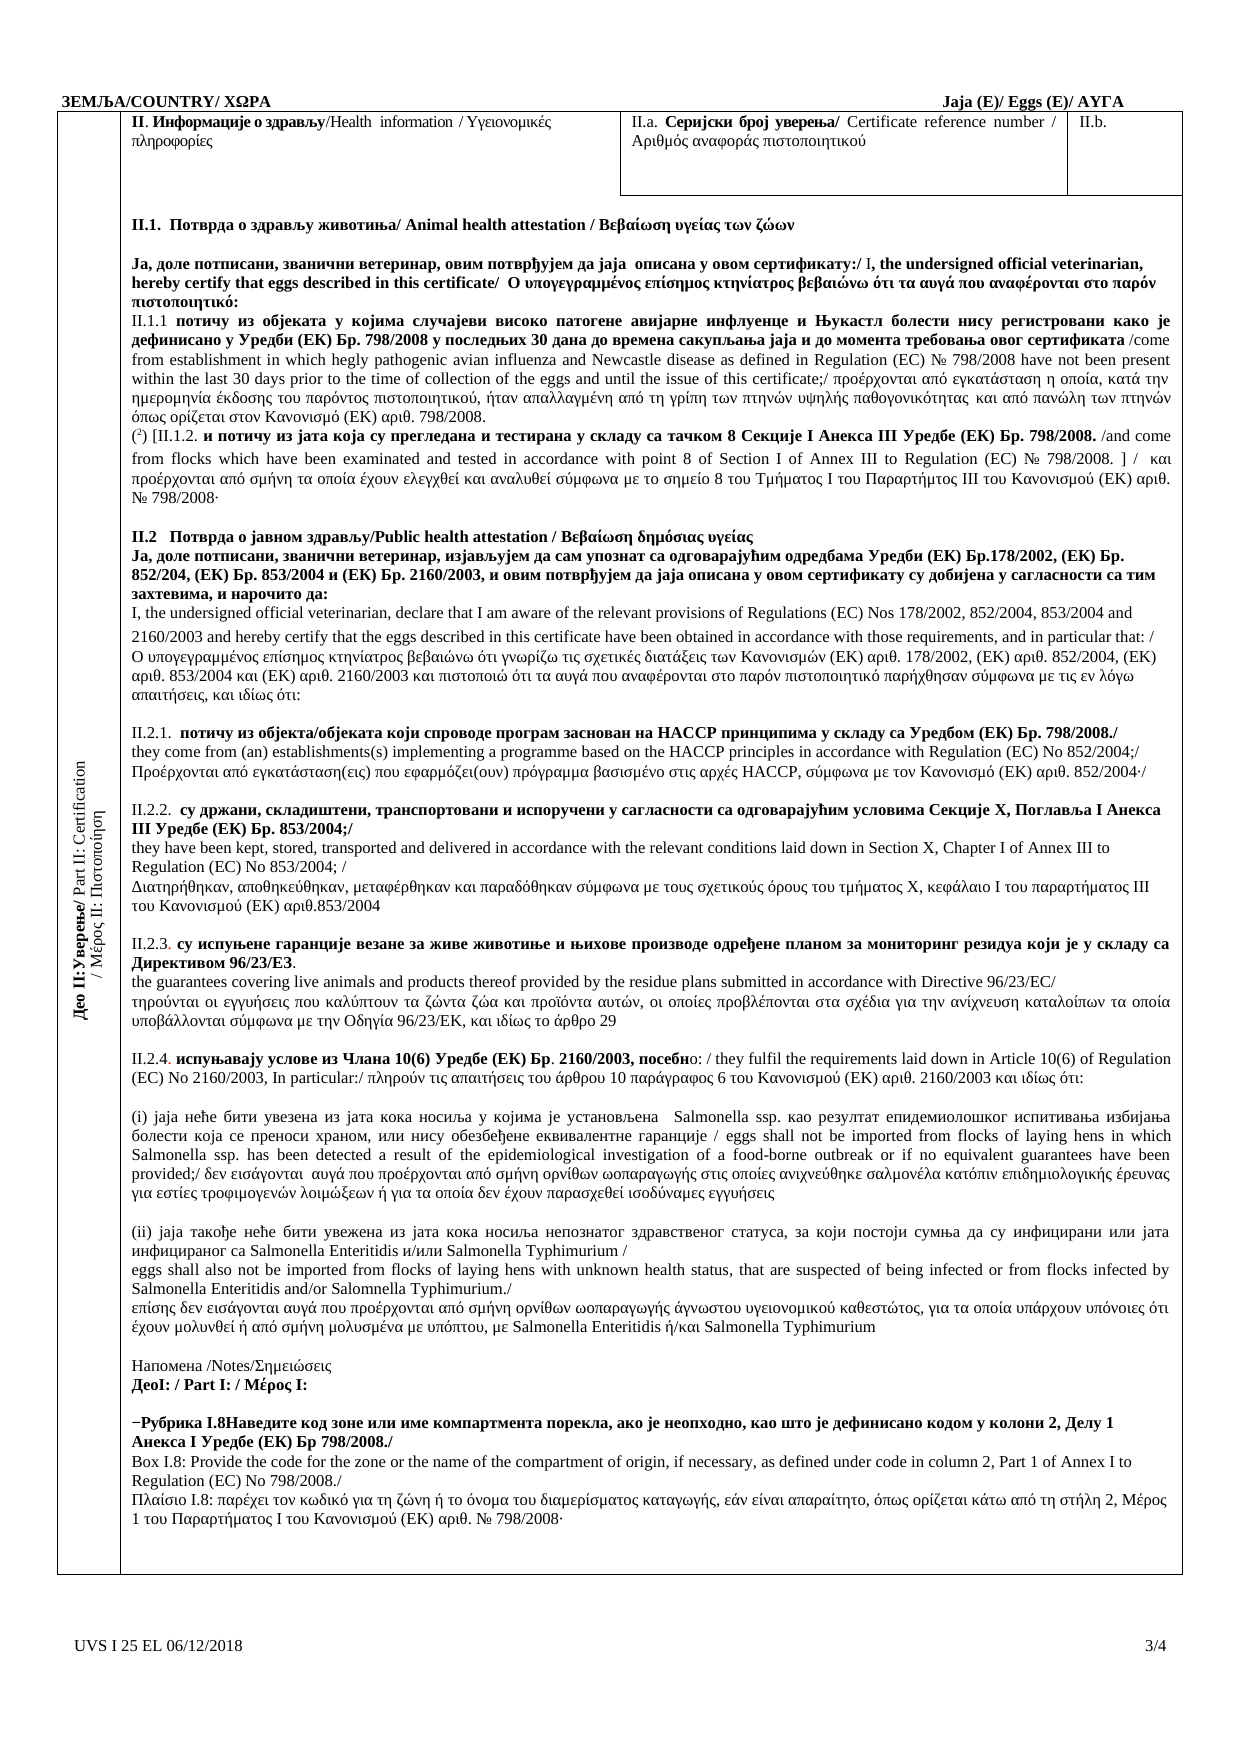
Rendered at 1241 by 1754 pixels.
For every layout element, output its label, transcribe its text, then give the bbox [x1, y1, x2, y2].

text ЗЕМЉА/COUNTRY/ ΧΩΡΑ Jаја (E)/ Еggs (E)/ ΑΥΓΑ [32, 92, 1178, 111]
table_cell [121, 195, 1182, 1574]
table_header II.a. Сериjски број уверења/ Certificate reference number / Αριθμός αναφοράς πιστοποιητικού [621, 112, 1067, 195]
table_header II. Информације о здрављу/Health information / Υγειονομικές πληροφορίες [121, 112, 620, 195]
table_header [58, 112, 120, 195]
table_header II.b. [1068, 112, 1182, 195]
table_cell Део II:Уверење/ Part II: Certification / Μέρος ΙΙ: Πιστοποίηση [58, 195, 120, 1574]
